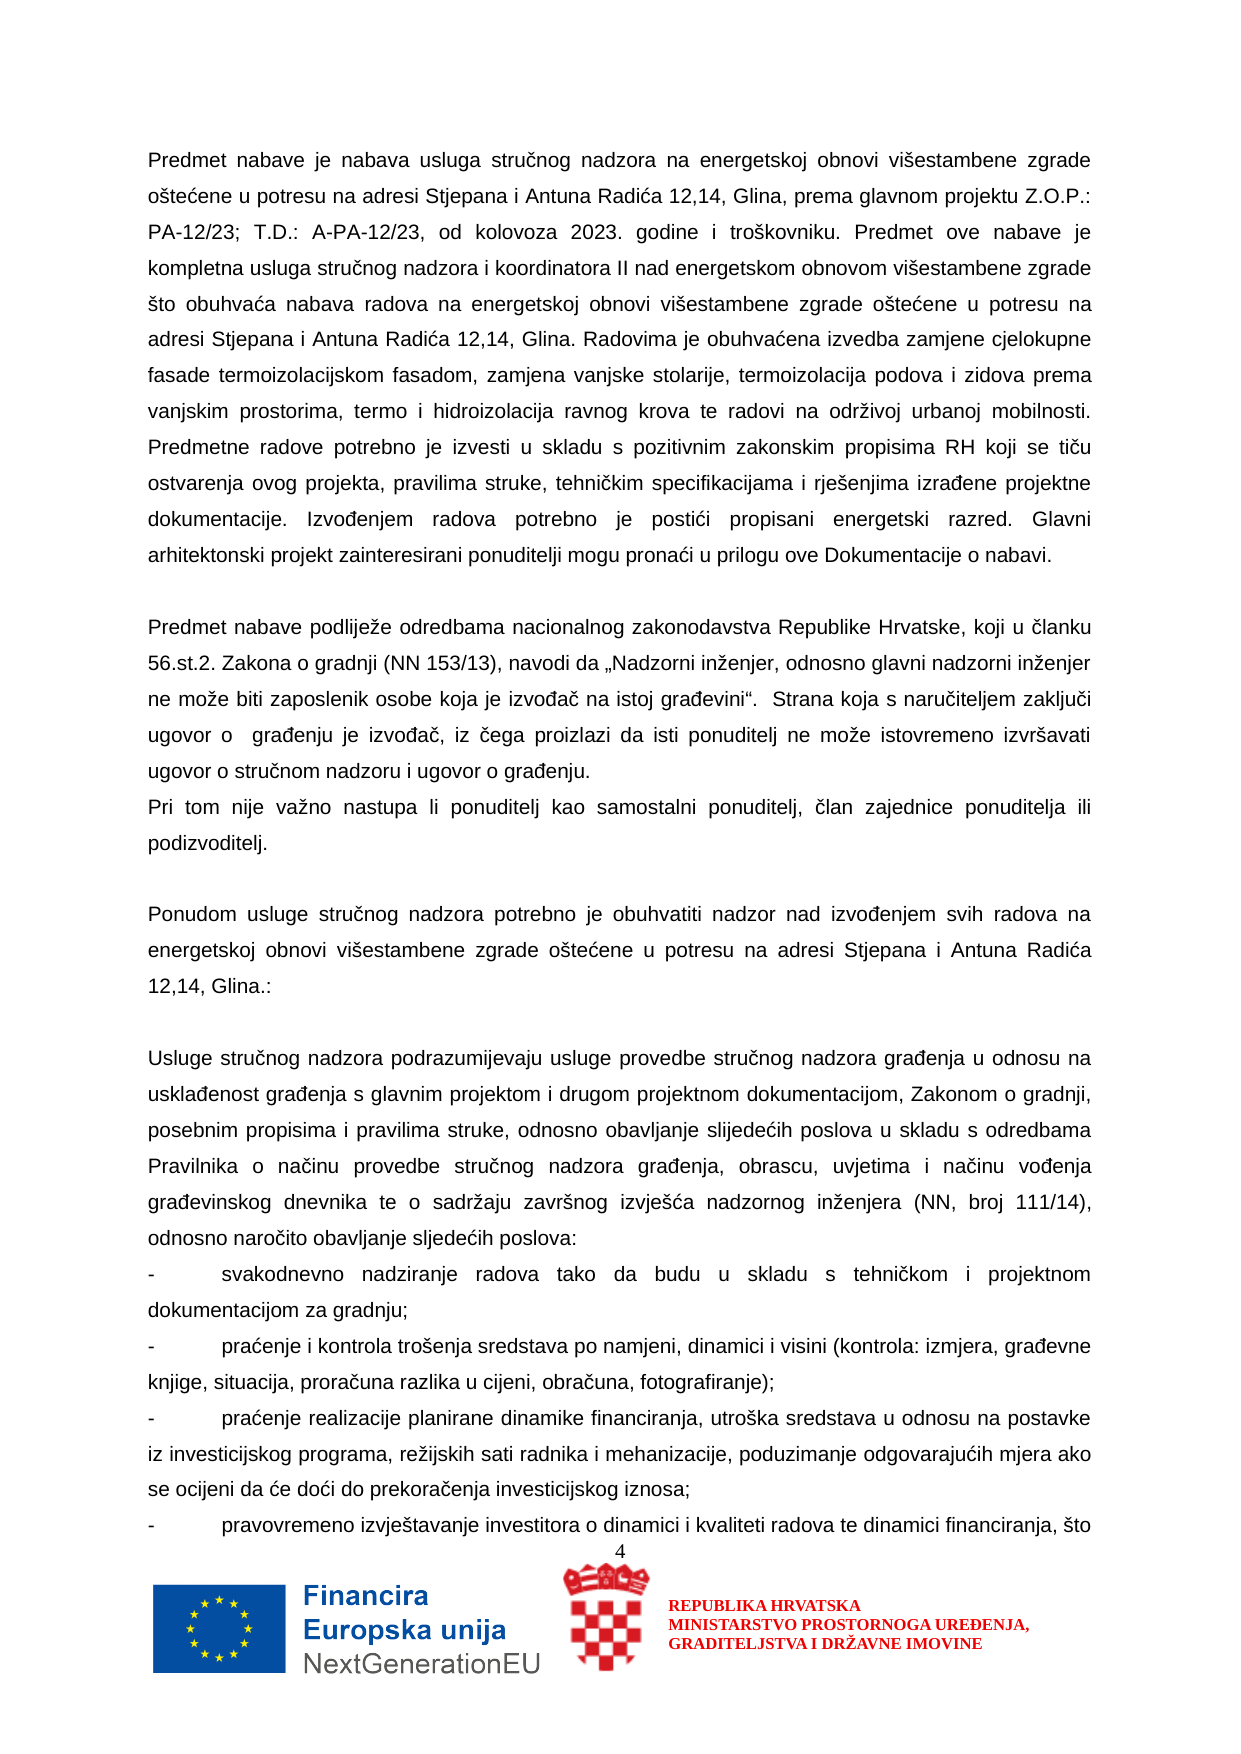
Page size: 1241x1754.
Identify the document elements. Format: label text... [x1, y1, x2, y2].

picture [147, 1563, 653, 1679]
text - praćenje realizacije planirane dinamike financiranja, utroška sredstava u odnosu na postavke iz investicijskog programa, režijskih sati radnika i mehanizacije, poduzimanje odgovarajućih mjera ako se ocijeni da će doći do prekoračenja investicijskog iznosa; [148, 1405, 1093, 1501]
text Ponudom usluge stručnog nadzora potrebno je obuhvatiti nadzor nad izvođenjem svih radova na energetskoj obnovi višestambene zgrade oštećene u potresu na adresi Stjepana i Antuna Radića 12,14, Glina.: [148, 902, 1093, 998]
text Predmet nabave je nabava usluga stručnog nadzora na energetskoj obnovi višestambene zgrade oštećene u potresu na adresi Stjepana i Antuna Radića 12,14, Glina, prema glavnom projektu Z.O.P.: PA-12/23; T.D.: A-PA-12/23, od kolovoza 2023. godine i troškovniku. Predmet ove nabave je kompletna usluga stručnog nadzora i koordinatora II nad energetskom obnovom višestambene zgrade što obuhvaća nabava radova na energetskoj obnovi višestambene zgrade oštećene u potresu na adresi Stjepana i Antuna Radića 12,14, Glina. Radovima je obuhvaćena izvedba zamjene cjelokupne fasade termoizolacijskom fasadom, zamjena vanjske stolarije, termoizolacija podova i zidova prema vanjskim prostorima, termo i hidroizolacija ravnog krova te radovi na održivoj urbanoj mobilnosti. Predmetne radove potrebno je izvesti u skladu s pozitivnim zakonskim propisima RH koji se tiču ostvarenja ovog projekta, pravilima struke, tehničkim specifikacijama i rješenjima izrađene projektne dokumentacije. Izvođenjem radova potrebno je postići propisani energetski razred. Glavni arhitektonski projekt zainteresirani ponuditelji mogu pronaći u prilogu ove Dokumentacije o nabavi. [148, 148, 1093, 567]
text Usluge stručnog nadzora podrazumijevaju usluge provedbe stručnog nadzora građenja u odnosu na usklađenost građenja s glavnim projektom i drugom projektnom dokumentacijom, Zakonom o gradnji, posebnim propisima i pravilima struke, odnosno obavljanje slijedećih poslova u skladu s odredbama Pravilnika o načinu provedbe stručnog nadzora građenja, obrascu, uvjetima i načinu vođenja građevinskog dnevnika te o sadržaju završnog izvješća nadzornog inženjera (NN, broj 111/14), odnosno naročito obavljanje sljedećih poslova: [148, 1046, 1093, 1250]
text Predmet nabave podliježe odredbama nacionalnog zakonodavstva Republike Hrvatske, koji u članku 56.st.2. Zakona o gradnji (NN 153/13), navodi da „Nadzorni inženjer, odnosno glavni nadzorni inženjer ne može biti zaposlenik osobe koja je izvođač na istoj građevini“. Strana koja s naručiteljem zaključi ugovor o građenju je izvođač, iz čega proizlazi da isti ponuditelj ne može istovremeno izvršavati ugovor o stručnom nadzoru i ugovor o građenju. [148, 615, 1093, 782]
text Pri tom nije važno nastupa li ponuditelj kao samostalni ponuditelj, član zajednice ponuditelja ili podizvoditelj. [148, 794, 1093, 854]
text - praćenje i kontrola trošenja sredstava po namjeni, dinamici i visini (kontrola: izmjera, građevne knjige, situacija, proračuna razlika u cijeni, obračuna, fotografiranje); [148, 1333, 1093, 1393]
text - svakodnevno nadziranje radova tako da budu u skladu s tehničkom i projektnom dokumentacijom za gradnju; [148, 1262, 1093, 1322]
